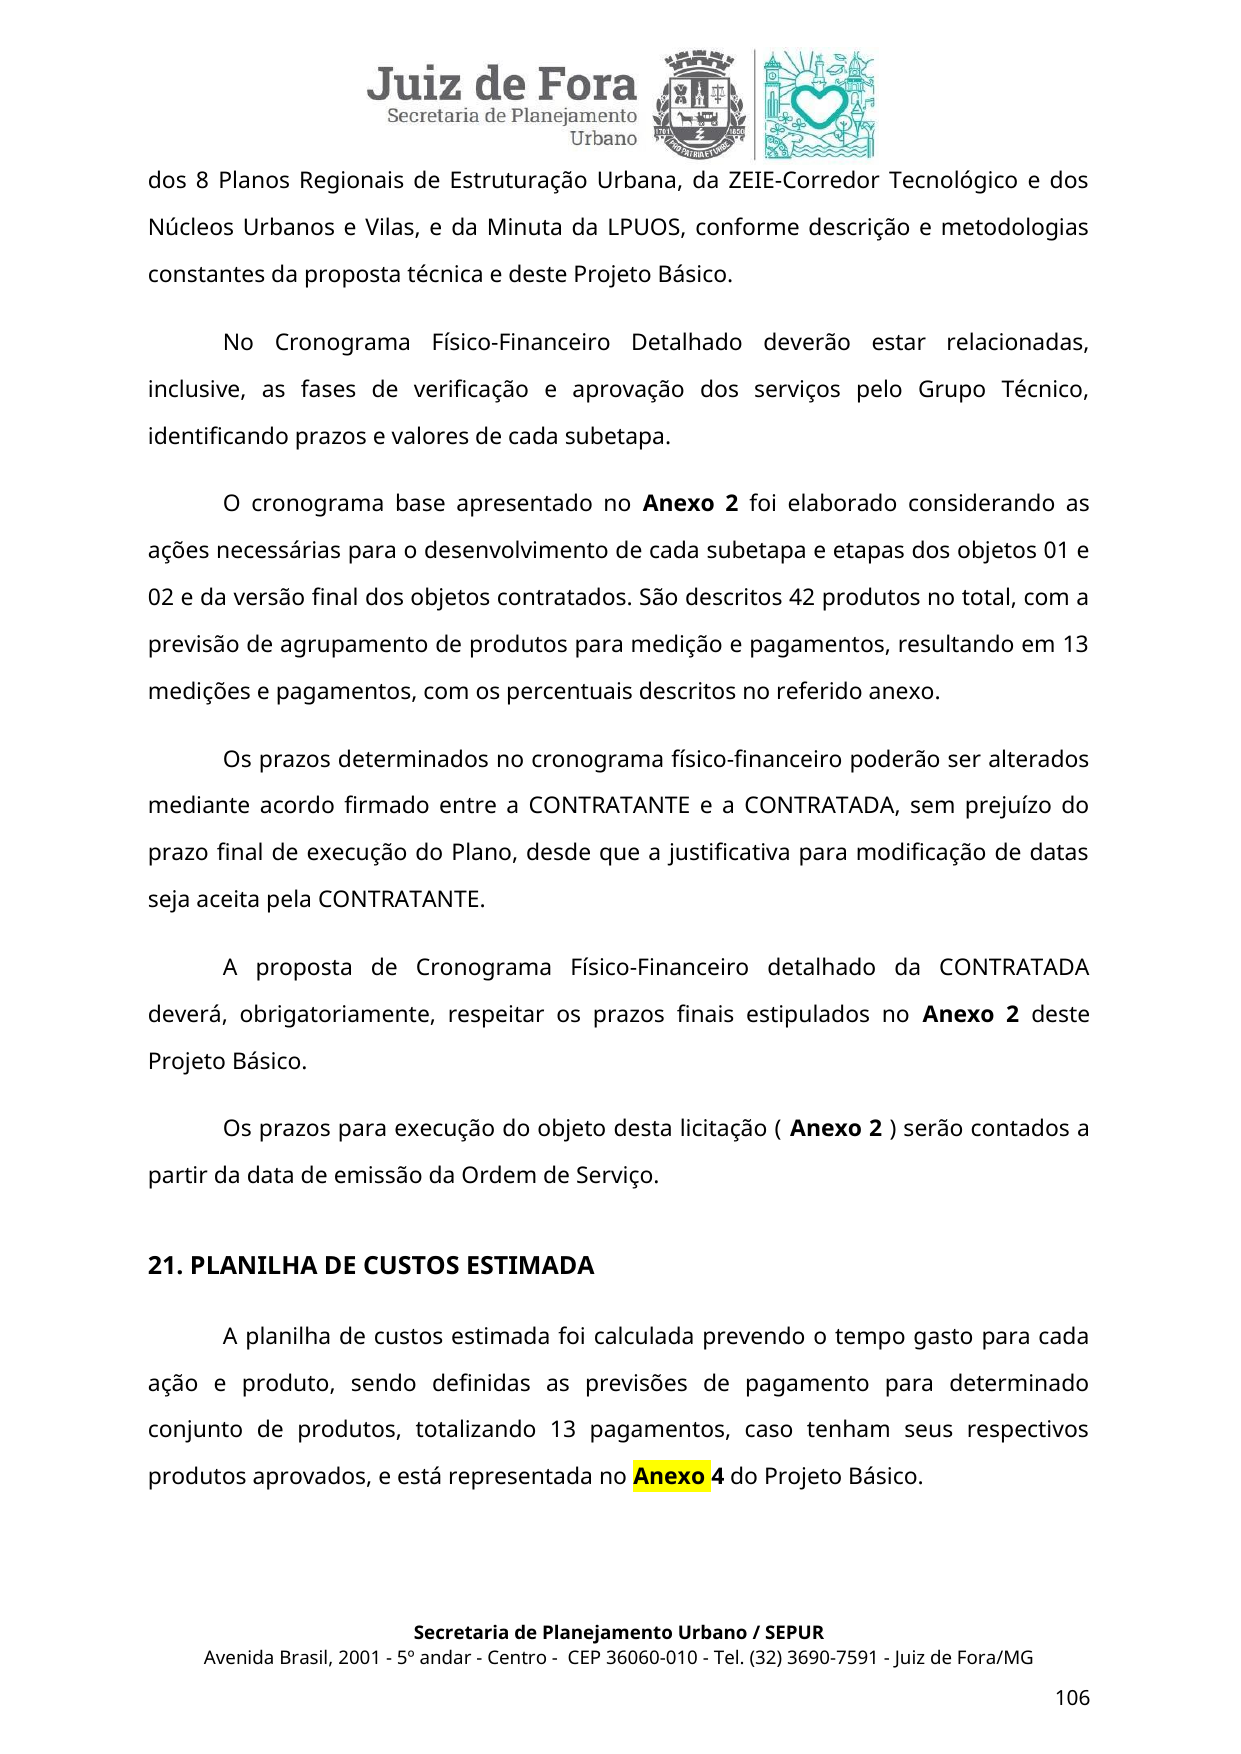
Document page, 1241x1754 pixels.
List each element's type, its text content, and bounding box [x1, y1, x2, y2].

text No Cronograma Físico-Financeiro Detalhado deverão estar relacionadas, inclusive, as fases de verificação e aprovação dos serviços pelo Grupo Técnico, identificando prazos e valores de cada subetapa. [148, 326, 1090, 451]
text A planilha de custos estimada foi calculada prevendo o tempo gasto para cada ação e produto, sendo definidas as previsões de pagamento para determinado conjunto de produtos, totalizando 13 pagamentos, caso tenham seus respectivos produtos aprovados, e está representada no Anexo 4 do Projeto Básico. [148, 1320, 1090, 1492]
text Os prazos para execução do objeto desta licitação ( Anexo 2 ) serão contados a partir da data de emissão da Ordem de Serviço. [148, 1112, 1090, 1191]
text O cronograma base apresentado no Anexo 2 foi elaborado considerando as ações necessárias para o desenvolvimento de cada subetapa e etapas dos objetos 01 e 02 e da versão final dos objetos contratados. São descritos 42 produtos no total, com a previsão de agrupamento de produtos para medição e pagamentos, resultando em 13 medições e pagamentos, com os percentuais descritos no referido anexo. [148, 487, 1090, 706]
text A proposta de Cronograma Físico-Financeiro detalhado da CONTRATADA deverá, obrigatoriamente, respeitar os prazos finais estipulados no Anexo 2 deste Projeto Básico. [148, 951, 1090, 1076]
picture [359, 47, 879, 165]
text Os prazos determinados no cronograma físico-financeiro poderão ser alterados mediante acordo firmado entre a CONTRATANTE e a CONTRATADA, sem prejuízo do prazo final de execução do Plano, desde que a justificativa para modificação de datas seja aceita pela CONTRATANTE. [148, 743, 1090, 914]
subtitle 21. PLANILHA DE CUSTOS ESTIMADA [148, 1248, 1090, 1282]
